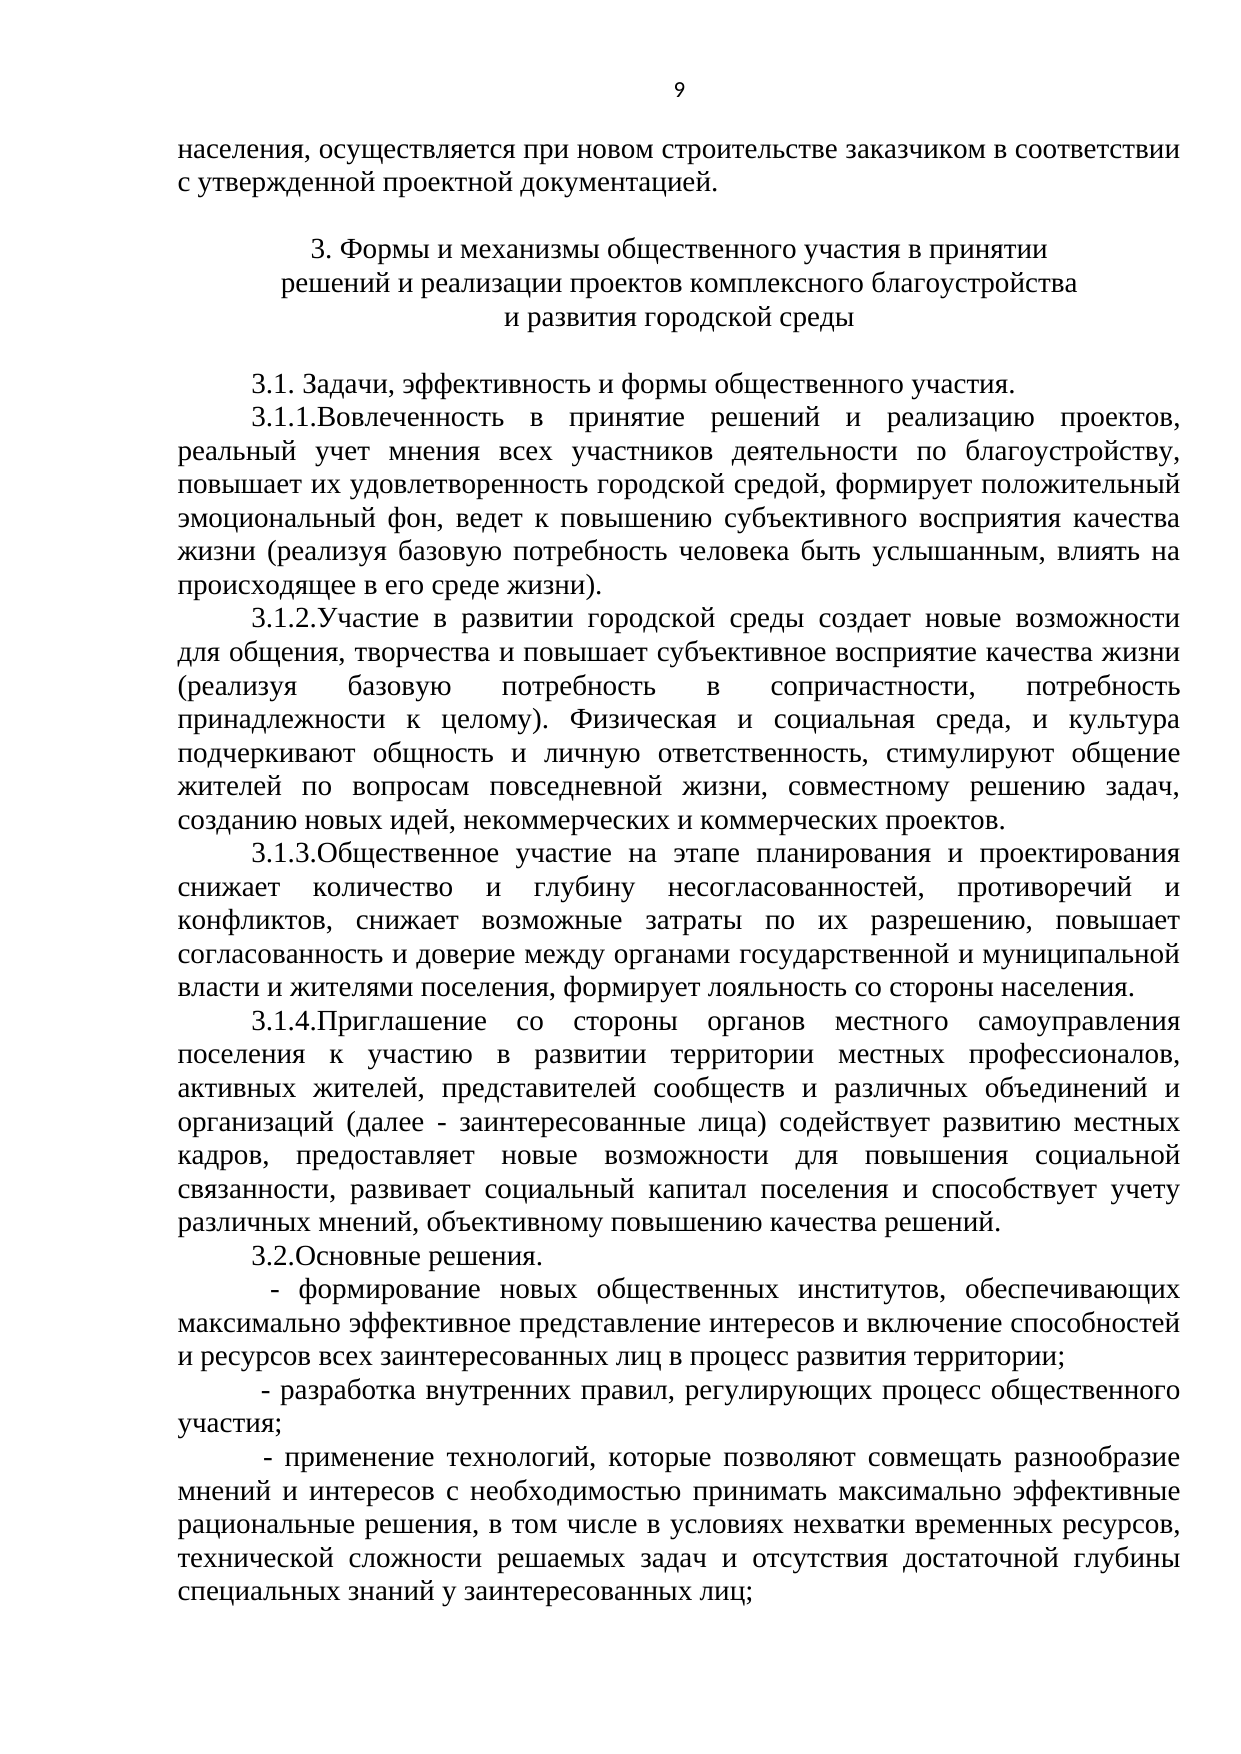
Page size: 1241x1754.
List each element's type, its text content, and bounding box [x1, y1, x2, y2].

text - разработка внутренних правил, регулирующих процесс общественного участия; [177, 1372, 1181, 1439]
text и развития городской среды [177, 299, 1181, 332]
text - применение технологий, которые позволяют совмещать разнообразие мнений и интересов с необходимостью принимать максимально эффективные рациональные решения, в том числе в условиях нехватки временных ресурсов, технической сложности решаемых задач и отсутствия достаточной глубины специальных знаний у заинтересованных лиц; [177, 1439, 1181, 1607]
text - формирование новых общественных институтов, обеспечивающих максимально эффективное представление интересов и включение способностей и ресурсов всех заинтересованных лиц в процесс развития территории; [177, 1271, 1181, 1372]
text 3.1.1.Вовлеченность в принятие решений и реализацию проектов, реальный учет мнения всех участников деятельности по благоустройству, повышает их удовлетворенность городской средой, формирует положительный эмоциональный фон, ведет к повышению субъективного восприятия качества жизни (реализуя базовую потребность человека быть услышанным, влиять на происходящее в его среде жизни). [177, 399, 1181, 601]
text 3. Формы и механизмы общественного участия в принятии [177, 232, 1181, 265]
text 3.1.3.Общественное участие на этапе планирования и проектирования снижает количество и глубину несогласованностей, противоречий и конфликтов, снижает возможные затраты по их разрешению, повышает согласованность и доверие между органами государственной и муниципальной власти и жителями поселения, формирует лояльность со стороны населения. [177, 835, 1181, 1003]
text 3.1.4.Приглашение со стороны органов местного самоуправления поселения к участию в развитии территории местных профессионалов, активных жителей, представителей сообществ и различных объединений и организаций (далее - заинтересованные лица) содействует развитию местных кадров, предоставляет новые возможности для повышения социальной связанности, развивает социальный капитал поселения и способствует учету различных мнений, объективному повышению качества решений. [177, 1003, 1181, 1238]
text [177, 131, 1181, 198]
text 3.1. Задачи, эффективность и формы общественного участия. [177, 366, 1181, 399]
text 3.2.Основные решения. [177, 1238, 1181, 1271]
text решений и реализации проектов комплексного благоустройства [177, 265, 1181, 299]
text 3.1.2.Участие в развитии городской среды создает новые возможности для общения, творчества и повышает субъективное восприятие качества жизни (реализуя базовую потребность в сопричастности, потребность принадлежности к целому). Физическая и социальная среда, и культура подчеркивают общность и личную ответственность, стимулируют общение жителей по вопросам повседневной жизни, совместному решению задач, созданию новых идей, некоммерческих и коммерческих проектов. [177, 601, 1181, 835]
